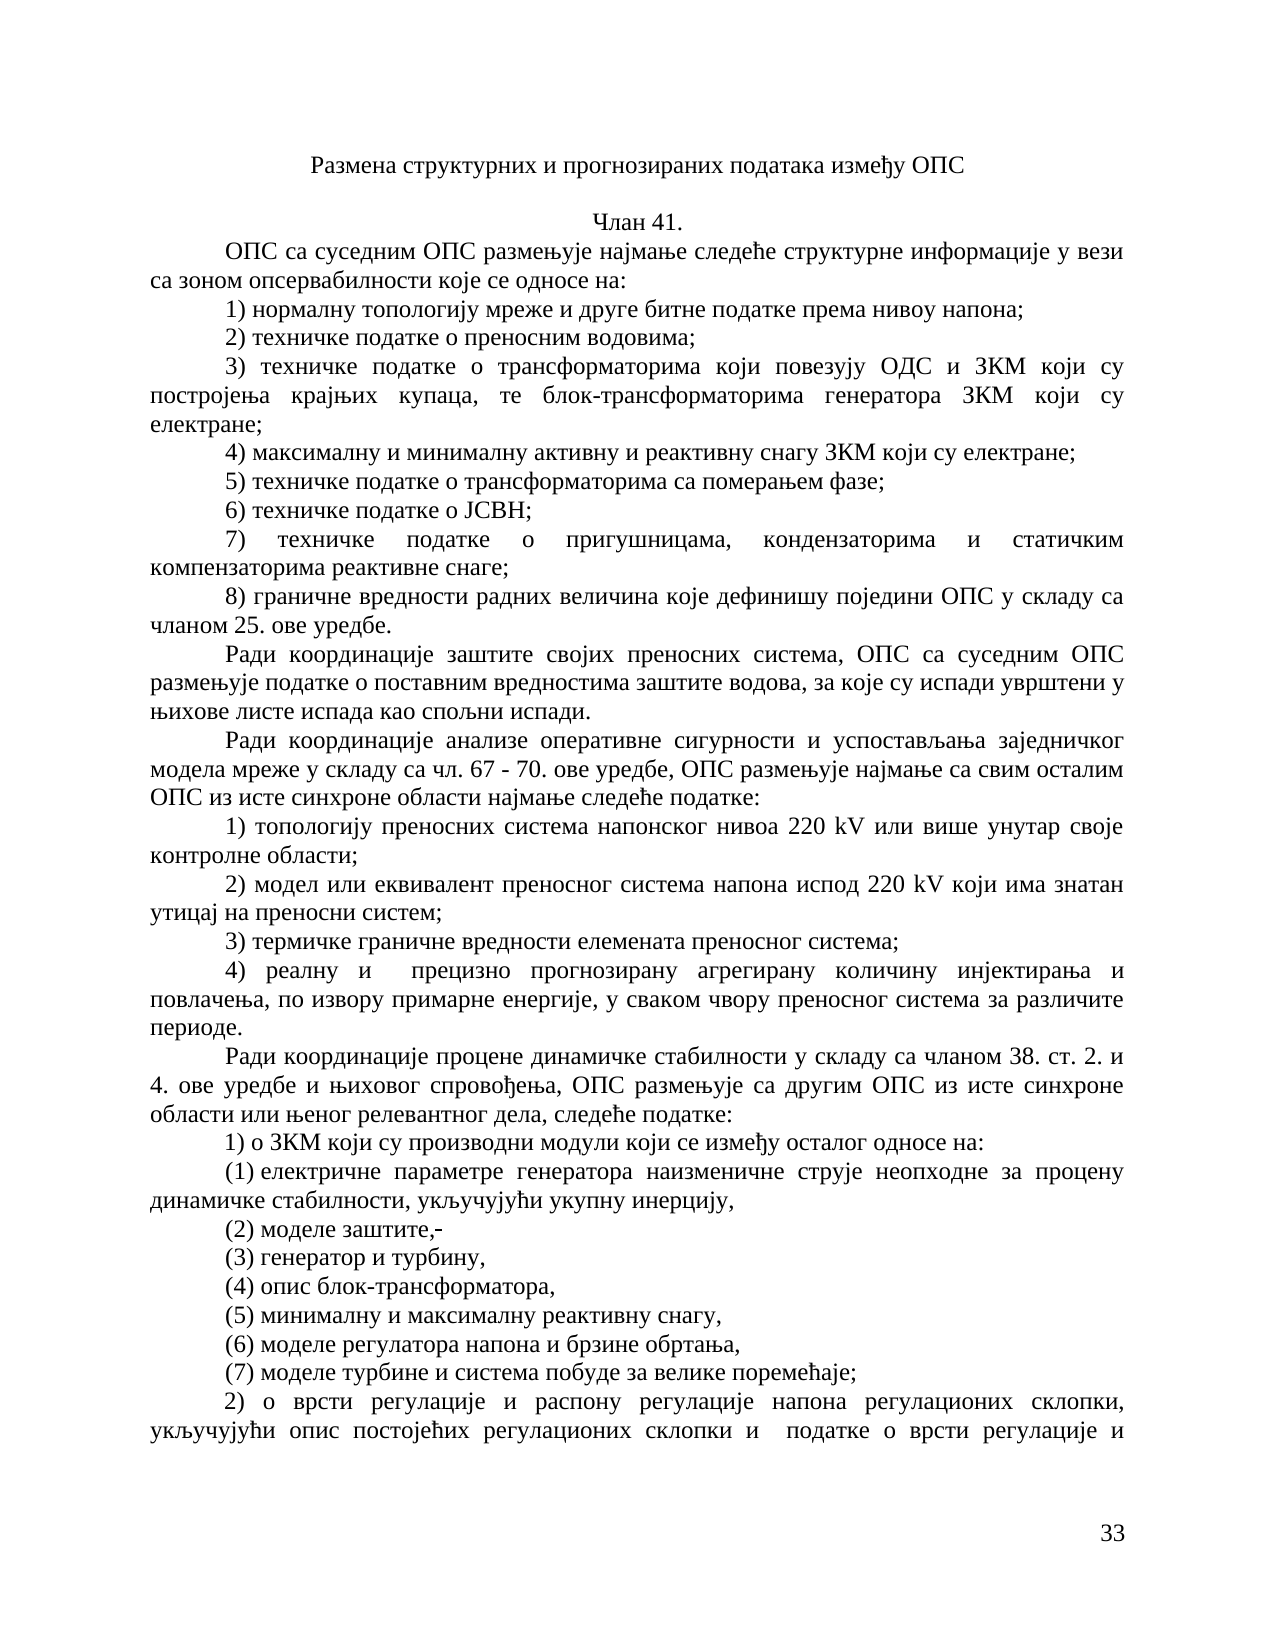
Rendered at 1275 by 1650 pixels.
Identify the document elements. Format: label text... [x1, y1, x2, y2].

text 5) техничке податке о трансформаторима са померањем фазе; [150, 466, 1125, 495]
text 1) нормалну топологију мреже и друге битне податке према нивоу напона; [150, 294, 1125, 322]
list моделе регулатора напона и брзине обртања, [150, 1329, 1125, 1357]
list генератор и турбину, [150, 1242, 1125, 1271]
text 1) топологију преносних система напонског нивоа 220 kV или више унутар своје контролне области; [150, 811, 1125, 869]
text Члан 41. [150, 207, 1125, 236]
list моделе заштите, [150, 1214, 1125, 1242]
list опис блок-трансформатора, [150, 1271, 1125, 1300]
text Ради координације процене динамичке стабилности у складу са чланом 38. ст. 2. и 4. ове уредбе и њиховoг спровођења, ОПС размењује са другим ОПС из исте синхроне области или њеног релевантног дела, следеће податке: [150, 1041, 1125, 1127]
text 2) модел или еквивалент преносног система напона испод 220 kV који има знатан утицај на преносни систем; [150, 869, 1125, 926]
list минималну и максималну реактивну снагу, [150, 1300, 1125, 1329]
text Размена структурних и прогнозираних података између ОПС [150, 150, 1125, 179]
list електричне параметре генератора наизменичне струје неопходне за процену динамичке стабилности, укључујући укупну инерцију, [150, 1156, 1125, 1214]
text ОПС са суседним ОПС размењује најмање следеће структурне информације у вези са зоном опсервабилности које се односе на: [150, 236, 1125, 294]
text 8) граничне вредности радних величина које дефинишу поједини ОПС у складу са чланом 25. ове уредбе. [150, 581, 1125, 639]
text 4) реалну и прецизно прогнозирану агрегирану количину инјектирања и повлачења, по извору примарне енергије, у сваком чвору преносног система за различите периоде. [150, 955, 1125, 1041]
text 2) техничке податке о преносним водовима; [150, 322, 1125, 351]
text 1) о ЗКМ који су производни модули који се између осталог односе на: [150, 1127, 1125, 1156]
text 7) техничке податке о пригушницама, кондензаторима и статичким компензаторима реактивне снаге; [150, 524, 1125, 581]
text Ради координације заштите својих преносних система, ОПС са суседним ОПС размењује податке о поставним вредностима заштите водова, за које су испади уврштени у њихове листе испада као спољни испади. [150, 639, 1125, 725]
text 3) техничке податке о трансформаторима који повезују ОДС и ЗКМ који су постројења крајњих купаца, те блок-трансформаторима генератора ЗКМ који су електране; [150, 351, 1125, 437]
text Ради координације анализе оперативне сигурности и успостављања заједничког модела мреже у складу са чл. 67 - 70. ове уредбе, ОПС размењује најмање са свим осталим ОПС из исте синхроне области најмање следеће податке: [150, 725, 1125, 811]
text 3) термичке граничне вредности елемената преносног система; [150, 926, 1125, 955]
list моделе турбине и система побуде за велике поремећаје; [150, 1357, 1125, 1386]
text 4) максималну и минималну активну и реактивну снагу ЗКМ који су електране; [150, 437, 1125, 466]
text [150, 1386, 1125, 1444]
text 6) техничке податке о ЈСВН; [150, 495, 1125, 524]
